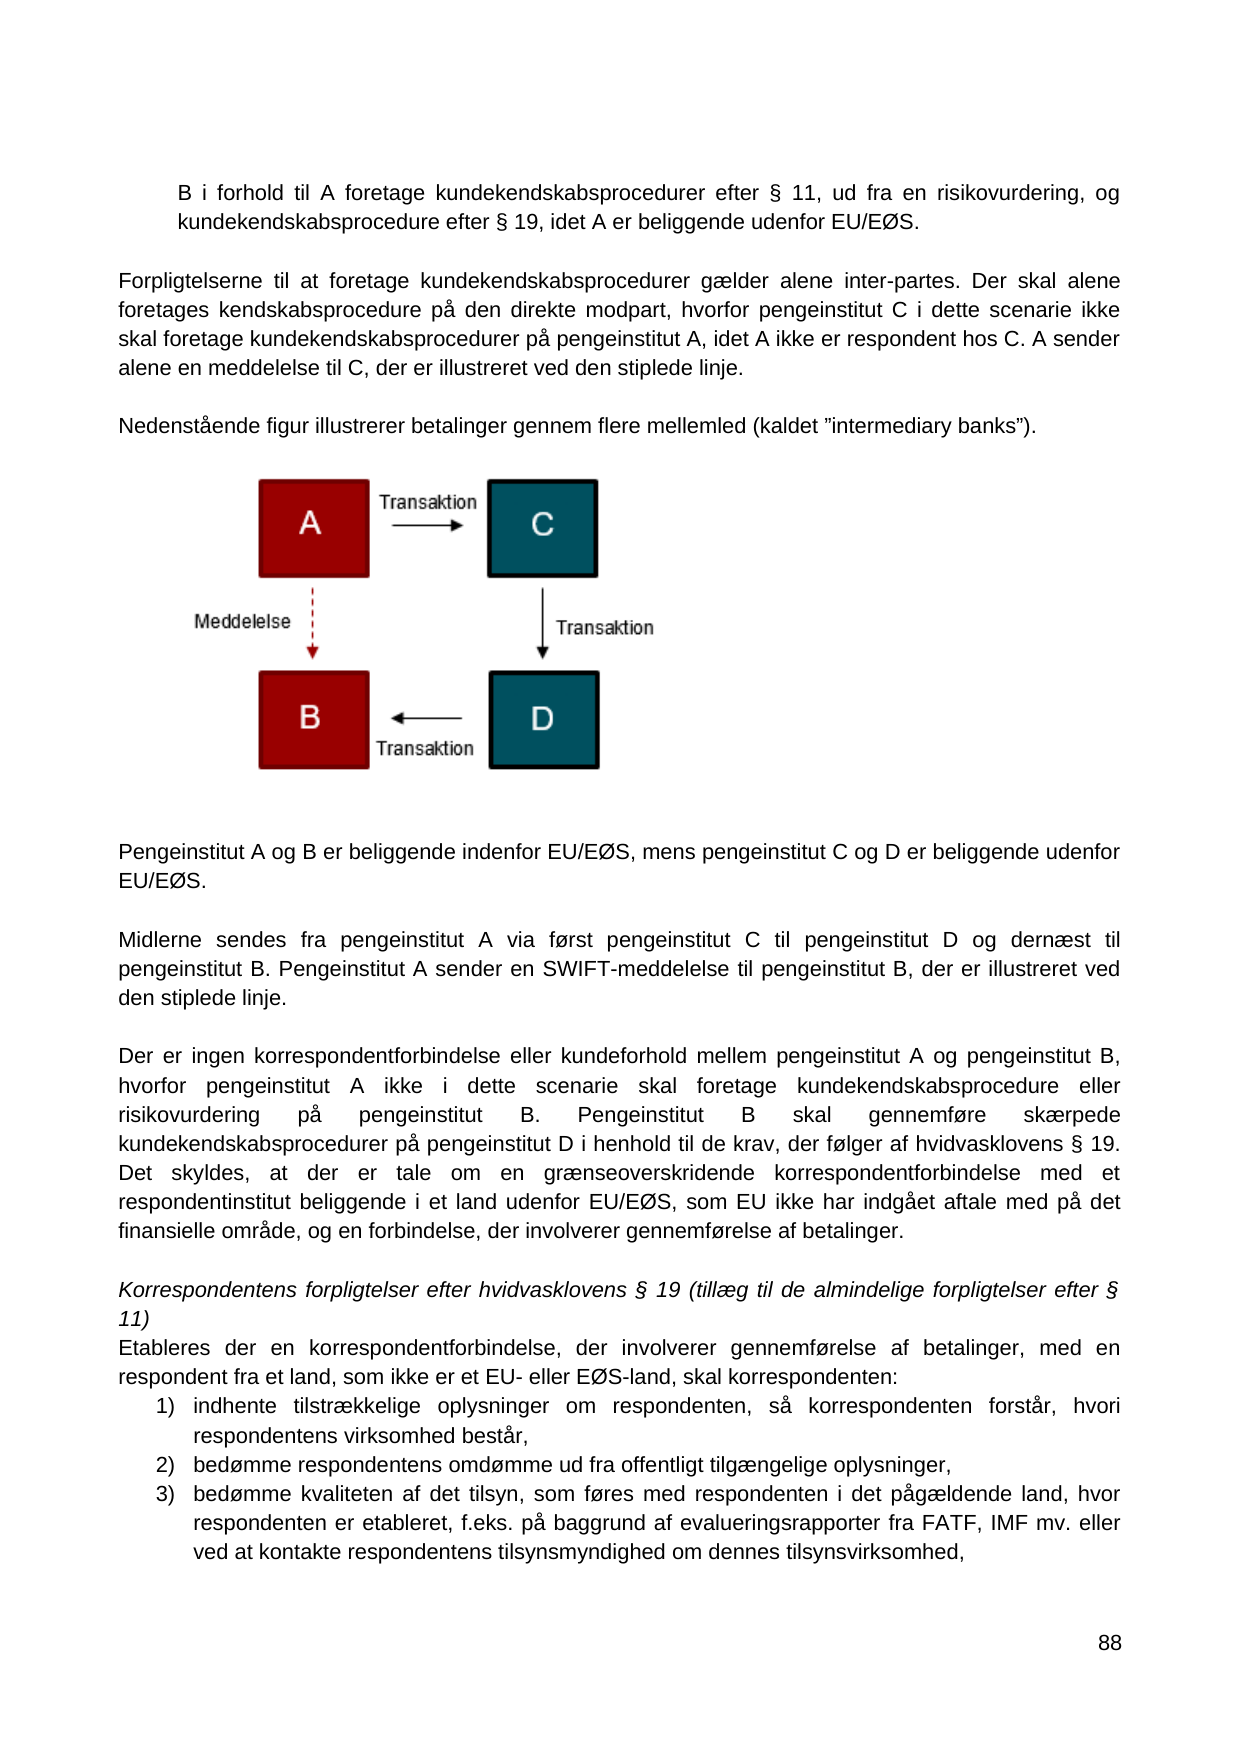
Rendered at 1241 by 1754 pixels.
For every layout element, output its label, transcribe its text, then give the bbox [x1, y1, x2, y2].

text Forpligtelserne til at foretage kundekendskabsprocedurer gælder alene inter-partes. Der skal alene foretages kendskabsprocedure på den direkte modpart, hvorfor pengeinstitut C i dette scenarie ikke skal foretage kundekendskabsprocedurer på pengeinstitut A, idet A ikke er respondent hos C. A sender alene en meddelelse til C, der er illustreret ved den stiplede linje. [118, 265, 1122, 381]
picture [118, 460, 719, 837]
text Der er ingen korrespondentforbindelse eller kundeforhold mellem pengeinstitut A og pengeinstitut B, hvorfor pengeinstitut A ikke i dette scenarie skal foretage kundekendskabsprocedure eller risikovurdering på pengeinstitut B. Pengeinstitut B skal gennemføre skærpede kundekendskabsprocedurer på pengeinstitut D i henhold til de krav, der følger af hvidvasklovens § 19. Det skyldes, at der er tale om en grænseoverskridende korrespondentforbindelse med et respondentinstitut beliggende i et land udenfor EU/EØS, som EU ikke har indgået aftale med på det finansielle område, og en forbindelse, der involverer gennemførelse af betalinger. [118, 1041, 1122, 1245]
text Korrespondentens forpligtelser efter hvidvasklovens § 19 (tillæg til de almindelige forpligtelser efter § 11) [118, 1274, 1122, 1332]
text Nedenstående figur illustrerer betalinger gennem flere mellemled (kaldet ”intermediary banks”). [118, 411, 1122, 440]
text Midlerne sendes fra pengeinstitut A via først pengeinstitut C til pengeinstitut D og dernæst til pengeinstitut B. Pengeinstitut A sender en SWIFT-meddelelse til pengeinstitut B, der er illustreret ved den stiplede linje. [118, 924, 1122, 1011]
list bedømme kvaliteten af det tilsyn, som føres med respondenten i det pågældende land, hvor respondenten er etableret, f.eks. på baggrund af evalueringsrapporter fra FATF, IMF mv. eller ved at kontakte respondentens tilsynsmyndighed om dennes tilsynsvirksomhed, [156, 1478, 1122, 1566]
list bedømme respondentens omdømme ud fra offentligt tilgængelige oplysninger, [156, 1449, 1122, 1478]
list indhente tilstrækkelige oplysninger om respondenten, så korrespondenten forstår, hvori respondentens virksomhed består, [156, 1391, 1122, 1449]
text Etableres der en korrespondentforbindelse, der involverer gennemførelse af betalinger, med en respondent fra et land, som ikke er et EU- eller EØS-land, skal korrespondenten: [118, 1332, 1122, 1391]
text B i forhold til A foretage kundekendskabsprocedurer efter § 11, ud fra en risikovurdering, og kundekendskabsprocedure efter § 19, idet A er beliggende udenfor EU/EØS. [177, 177, 1122, 236]
